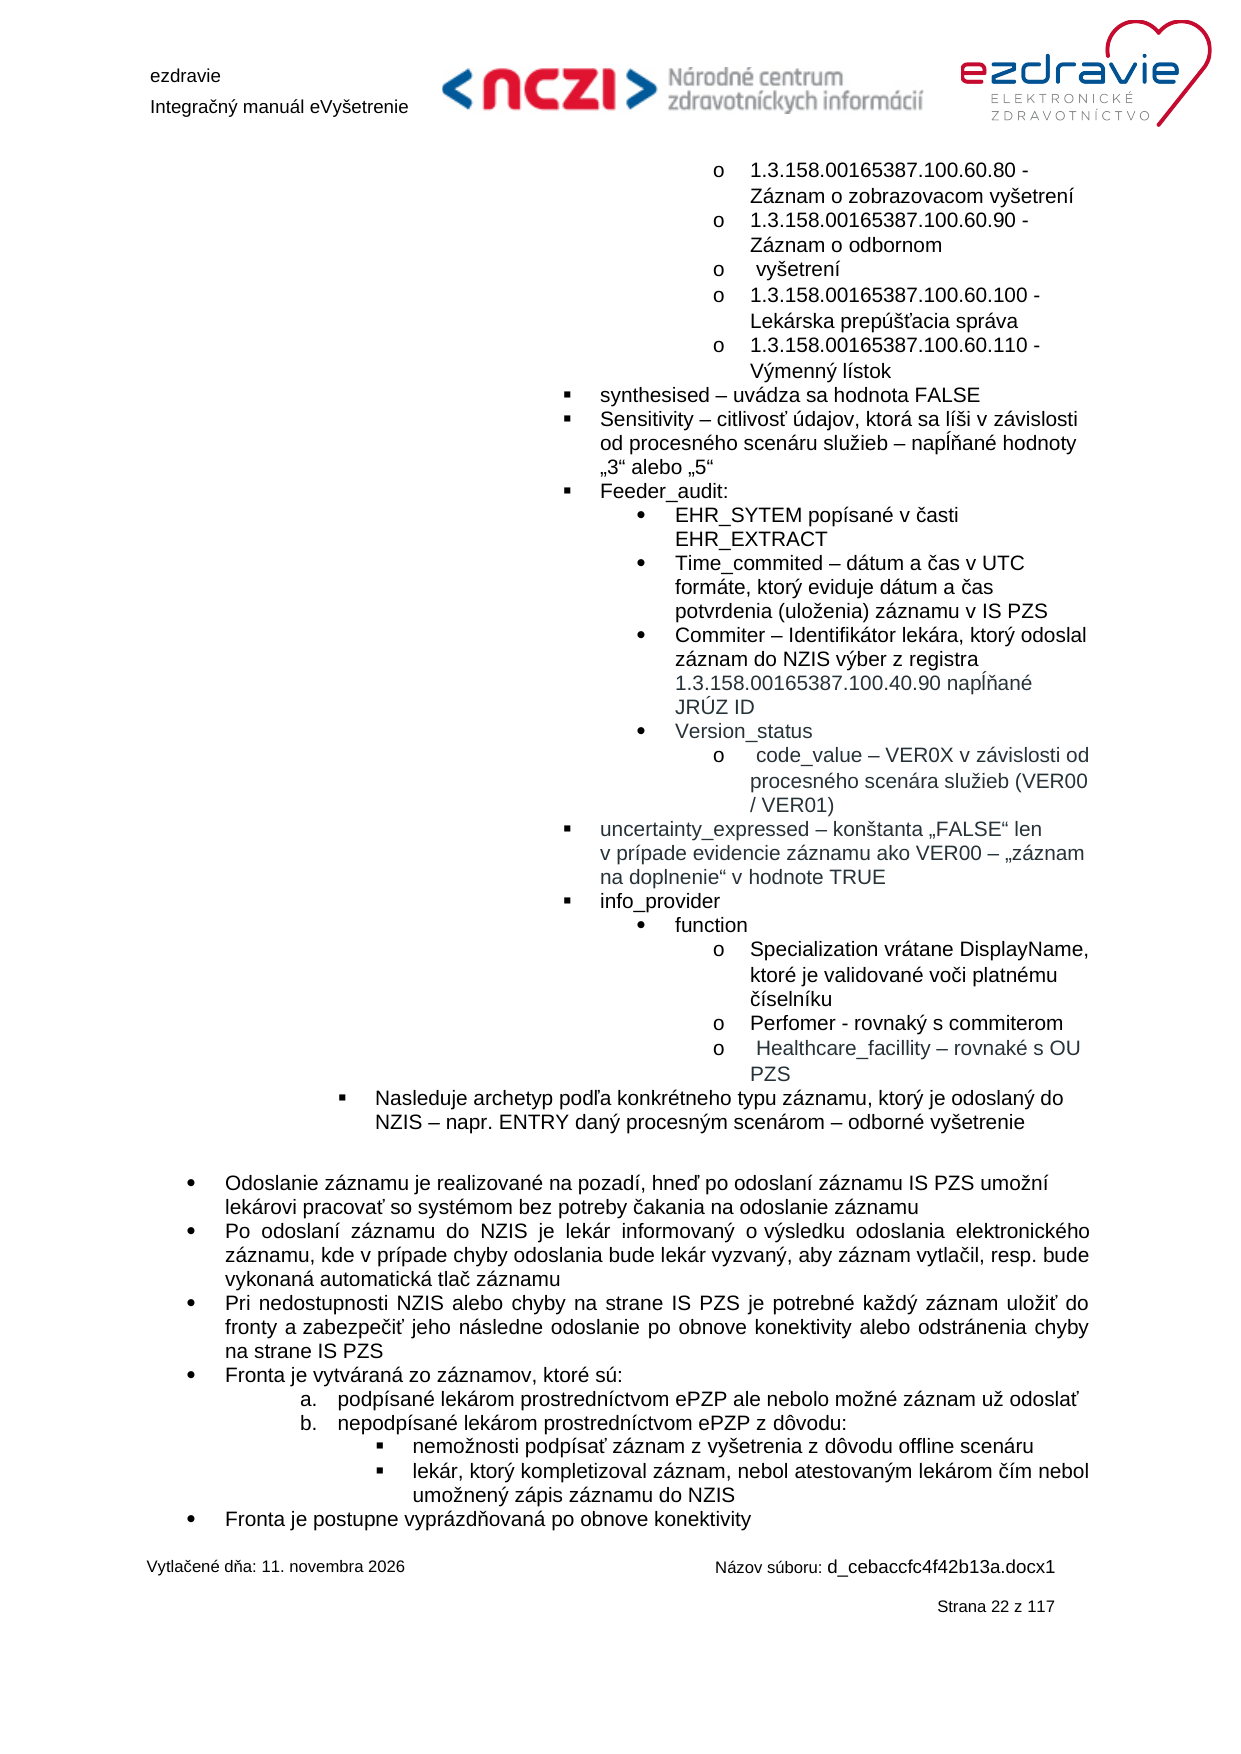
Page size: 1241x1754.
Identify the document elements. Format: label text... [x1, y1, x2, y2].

list uncertainty_expressed – konštanta „FALSE“ len v prípade evidencie záznamu ako VER00 – „záznam na doplnenie“ v hodnote TRUE [562, 816, 1090, 888]
list 1.3.158.00165387.100.60.80 - Záznam o zobrazovacom vyšetrení [712, 158, 1090, 207]
list Po odoslaní záznamu do NZIS je lekár informovaný o výsledku odoslania elektronického záznamu, kde v prípade chyby odoslania bude lekár vyzvaný, aby záznam vytlačil, resp. bude vykonaná automatická tlač záznamu [187, 1218, 1090, 1290]
list Nasleduje archetyp podľa konkrétneho typu záznamu, ktorý je odoslaný do NZIS – napr. ENTRY daný procesným scenárom – odborné vyšetrenie [337, 1086, 1090, 1134]
list Fronta je postupne vyprázdňovaná po obnove konektivity [187, 1506, 1090, 1531]
picture [442, 67, 924, 114]
list Odoslanie záznamu je realizované na pozadí, hneď po odoslaní záznamu IS PZS umožní lekárovi pracovať so systémom bez potreby čakania na odoslanie záznamu [187, 1170, 1090, 1218]
list function [637, 912, 1090, 937]
list 1.3.158.00165387.100.60.90 - Záznam o odbornom [712, 207, 1090, 257]
list Version_status [637, 719, 1090, 743]
list 1.3.158.00165387.100.60.100 - Lekárska prepúšťacia správa [712, 283, 1090, 333]
list podpísané lekárom prostredníctvom ePZP ale nebolo možné záznam už odoslať [300, 1386, 1090, 1410]
picture [961, 20, 1212, 127]
list info_provider [562, 888, 1090, 912]
list Pri nedostupnosti NZIS alebo chyby na strane IS PZS je potrebné každý záznam uložiť do fronty a zabezpečiť jeho následne odoslanie po obnove konektivity alebo odstránenia chyby na strane IS PZS [187, 1290, 1090, 1362]
list 1.3.158.00165387.100.60.110 - Výmenný lístok [712, 333, 1090, 383]
list nemožnosti podpísať záznam z vyšetrenia z dôvodu offline scenáru [375, 1434, 1090, 1458]
list vyšetrení [712, 257, 1090, 283]
list Time_commited – dátum a čas v UTC formáte, ktorý eviduje dátum a čas potvrdenia (uloženia) záznamu v IS PZS [637, 551, 1090, 623]
list Sensitivity – citlivosť údajov, ktorá sa líši v závislosti od procesného scenáru služieb – napĺňané hodnoty „3“ alebo „5“ [562, 407, 1090, 479]
list code_value – VER0X v závislosti od procesného scenára služieb (VER00 / VER01) [712, 743, 1090, 816]
list Perfomer - rovnaký s commiterom [712, 1010, 1090, 1036]
list lekár, ktorý kompletizoval záznam, nebol atestovaným lekárom čím nebol umožnený zápis záznamu do NZIS [375, 1458, 1090, 1506]
list Fronta je vytváraná zo záznamov, ktoré sú: [187, 1362, 1090, 1386]
list synthesised – uvádza sa hodnota FALSE [562, 383, 1090, 407]
list Specialization vrátane DisplayName, ktoré je validované voči platnému číselníku [712, 937, 1090, 1010]
list Healthcare_facillity – rovnaké s OU PZS [712, 1036, 1090, 1086]
list Commiter – Identifikátor lekára, ktorý odoslal záznam do NZIS výber z registra 1.3.158.00165387.100.40.90 napĺňané JRÚZ ID [637, 623, 1090, 719]
list nepodpísané lekárom prostredníctvom ePZP z dôvodu: [300, 1410, 1090, 1434]
list Feeder_audit: [562, 479, 1090, 503]
list EHR_SYTEM popísané v časti EHR_EXTRACT [637, 503, 1090, 551]
